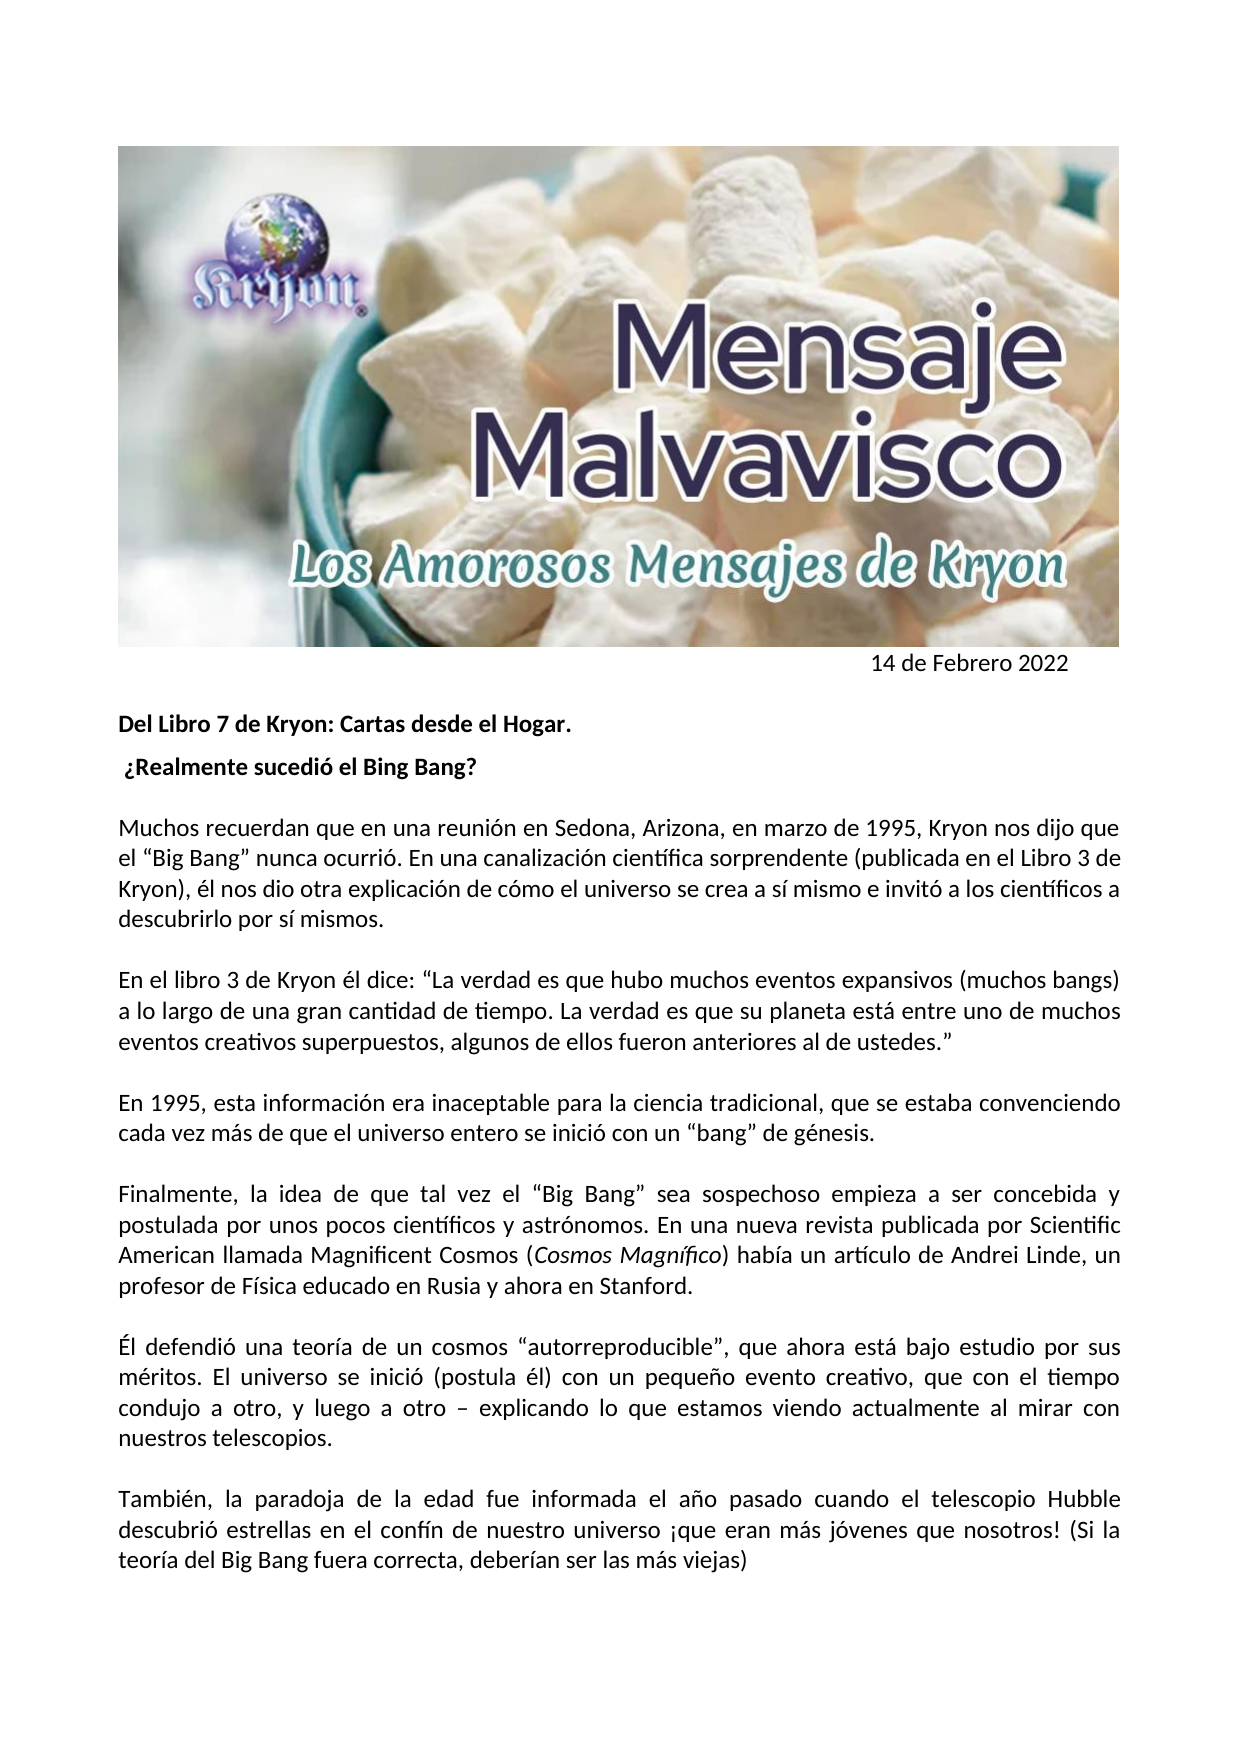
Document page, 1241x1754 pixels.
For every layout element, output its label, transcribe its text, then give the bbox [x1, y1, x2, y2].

text Del Libro 7 de Kryon: Cartas desde el Hogar. [118, 677, 1122, 738]
picture [118, 146, 1119, 647]
text Muchos recuerdan que en una reunión en Sedona, Arizona, en marzo de 1995, Kryon nos dijo que el “Big Bang” nunca ocurrió. En una canalización científica sorprendente (publicada en el Libro 3 de Kryon), él nos dio otra explicación de cómo el universo se crea a sí mismo e invitó a los científicos a descubrirlo por sí mismos. [118, 812, 1122, 934]
text En 1995, esta información era inaceptable para la ciencia tradicional, que se estaba convenciendo cada vez más de que el universo entero se inició con un “bang” de génesis. [118, 1087, 1122, 1148]
text 14 de Febrero 2022 [118, 647, 1122, 677]
text En el libro 3 de Kryon él dice: “La verdad es que hubo muchos eventos expansivos (muchos bangs) a lo largo de una gran cantidad de tiempo. La verdad es que su planeta está entre uno de muchos eventos creativos superpuestos, algunos de ellos fueron anteriores al de ustedes.” [118, 965, 1122, 1056]
text Él defendió una teoría de un cosmos “autorreproducible”, que ahora está bajo estudio por sus méritos. El universo se inició (postula él) con un pequeño evento creativo, que con el tiempo condujo a otro, y luego a otro – explicando lo que estamos viendo actualmente al mirar con nuestros telescopios. [118, 1331, 1122, 1453]
text Finalmente, la idea de que tal vez el “Big Bang” sea sospechoso empieza a ser concebida y postulada por unos pocos científicos y astrónomos. En una nueva revista publicada por Scientific American llamada Magnificent Cosmos (Cosmos Magnífico) había un artículo de Andrei Linde, un profesor de Física educado en Rusia y ahora en Stanford. [118, 1178, 1122, 1300]
text También, la paradoja de la edad fue informada el año pasado cuando el telescopio Hubble descubrió estrellas en el confín de nuestro universo ¡que eran más jóvenes que nosotros! (Si la teoría del Big Bang fuera correcta, deberían ser las más viejas) [118, 1483, 1122, 1575]
text ¿Realmente sucedió el Bing Bang? [118, 751, 1122, 782]
